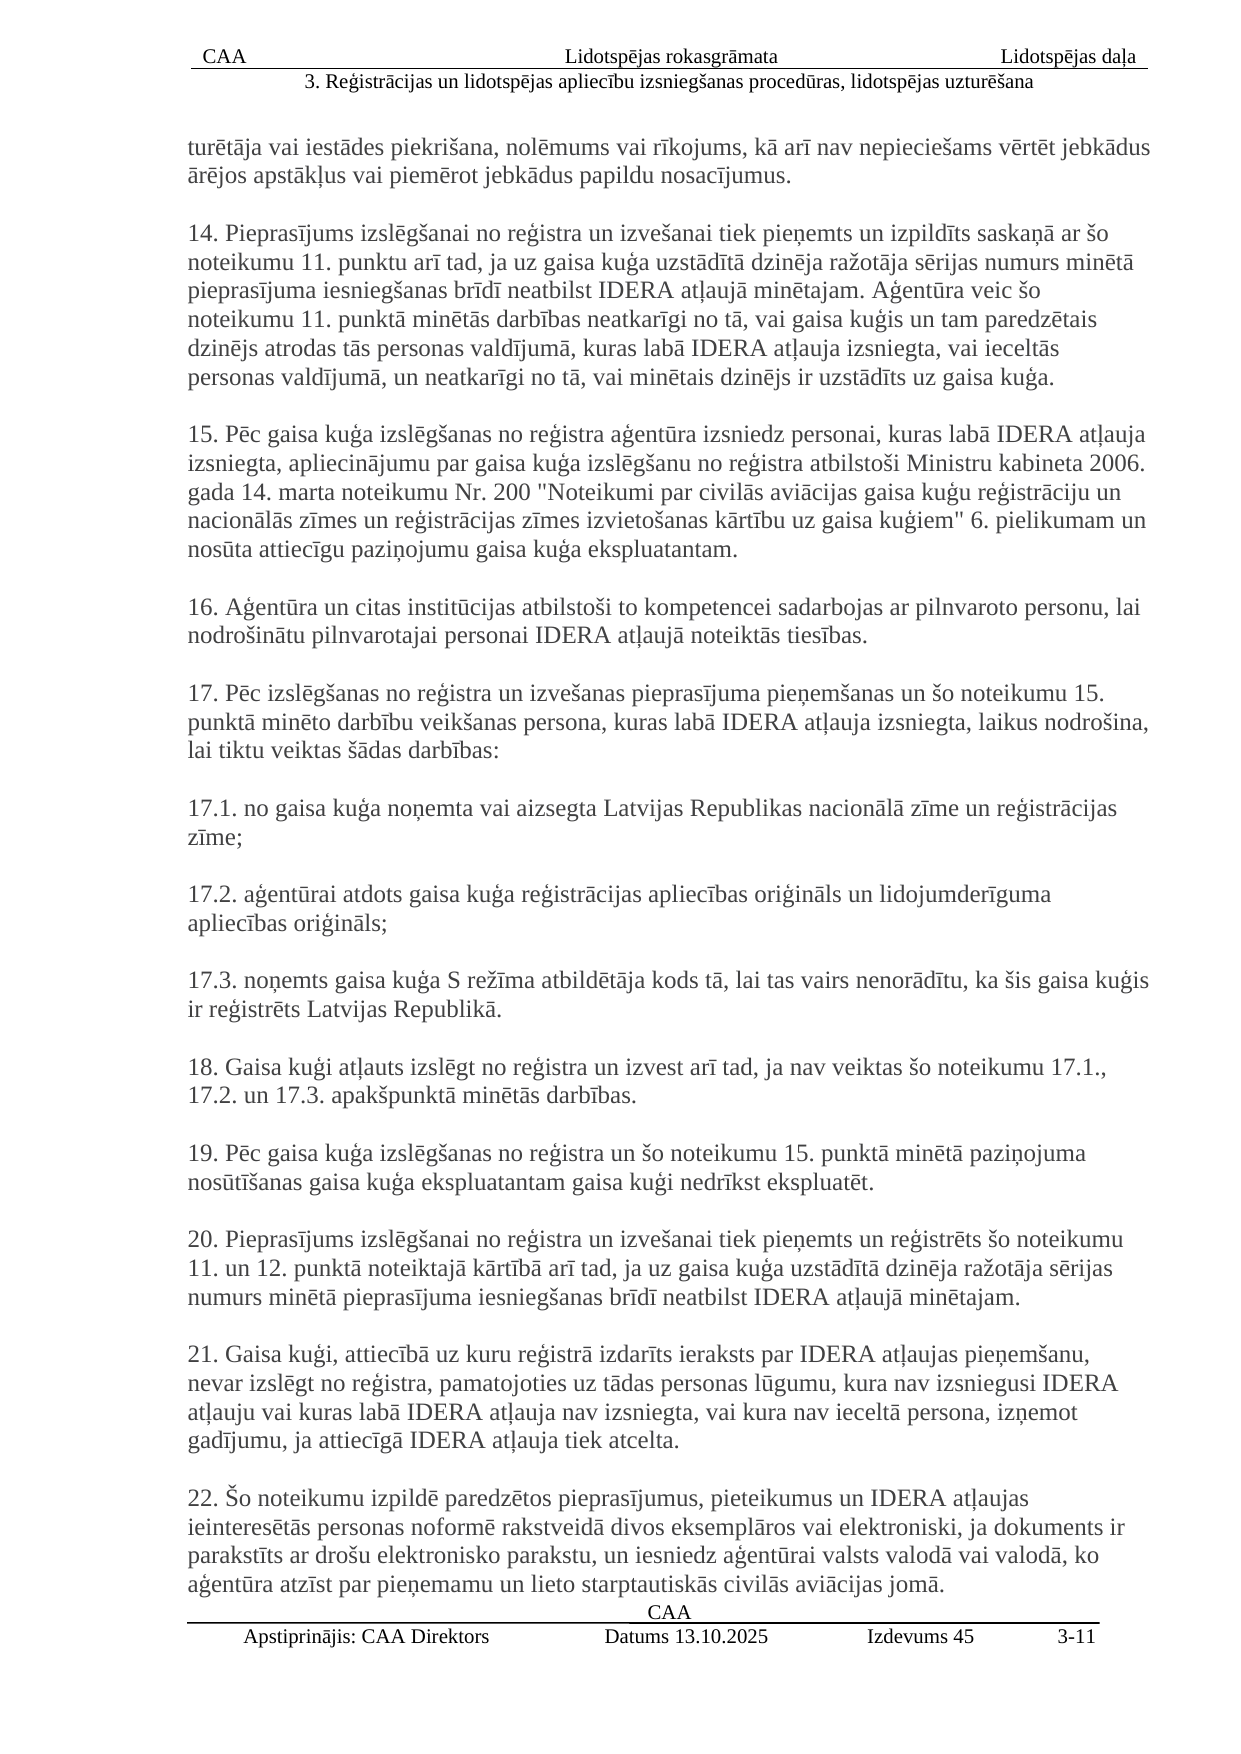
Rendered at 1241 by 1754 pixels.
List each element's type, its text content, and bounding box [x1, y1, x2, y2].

text 16. Aģentūra un citas institūcijas atbilstoši to kompetencei sadarbojas ar pilnvaroto personu, lai nodrošinātu pilnvarotajai personai IDERA atļaujā noteiktās tiesības. [187, 592, 1152, 649]
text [187, 132, 1152, 189]
text 22. Šo noteikumu izpildē paredzētos pieprasījumus, pieteikumus un IDERA atļaujas ieinteresētās personas noformē rakstveidā divos eksemplāros vai elektroniski, ja dokuments ir parakstīts ar drošu elektronisko parakstu, un iesniedz aģentūrai valsts valodā vai valodā, ko aģentūra atzīst par pieņemamu un lieto starptautiskās civilās aviācijas jomā. [187, 1483, 1152, 1598]
text 19. Pēc gaisa kuģa izslēgšanas no reģistra un šo noteikumu 15. punktā minētā paziņojuma nosūtīšanas gaisa kuģa ekspluatantam gaisa kuģi nedrīkst ekspluatēt. [187, 1138, 1152, 1196]
text 18. Gaisa kuģi atļauts izslēgt no reģistra un izvest arī tad, ja nav veiktas šo noteikumu 17.1., 17.2. un 17.3. apakšpunktā minētās darbības. [187, 1052, 1152, 1109]
text 17.1. no gaisa kuģa noņemta vai aizsegta Latvijas Republikas nacionālā zīme un reģistrācijas zīme; [187, 793, 1152, 851]
text 17. Pēc izslēgšanas no reģistra un izvešanas pieprasījuma pieņemšanas un šo noteikumu 15. punktā minēto darbību veikšanas persona, kuras labā IDERA atļauja izsniegta, laikus nodrošina, lai tiktu veiktas šādas darbības: [187, 678, 1152, 764]
text 20. Pieprasījums izslēgšanai no reģistra un izvešanai tiek pieņemts un reģistrēts šo noteikumu 11. un 12. punktā noteiktajā kārtībā arī tad, ja uz gaisa kuģa uzstādītā dzinēja ražotāja sērijas numurs minētā pieprasījuma iesniegšanas brīdī neatbilst IDERA atļaujā minētajam. [187, 1224, 1152, 1311]
text 15. Pēc gaisa kuģa izslēgšanas no reģistra aģentūra izsniedz personai, kuras labā IDERA atļauja izsniegta, apliecinājumu par gaisa kuģa izslēgšanu no reģistra atbilstoši Ministru kabineta 2006. gada 14. marta noteikumu Nr. 200 "Noteikumi par civilās aviācijas gaisa kuģu reģistrāciju un nacionālās zīmes un reģistrācijas zīmes izvietošanas kārtību uz gaisa kuģiem" 6. pielikumam un nosūta attiecīgu paziņojumu gaisa kuģa ekspluatantam. [187, 419, 1152, 563]
text 21. Gaisa kuģi, attiecībā uz kuru reģistrā izdarīts ieraksts par IDERA atļaujas pieņemšanu, nevar izslēgt no reģistra, pamatojoties uz tādas personas lūgumu, kura nav izsniegusi IDERA atļauju vai kuras labā IDERA atļauja nav izsniegta, vai kura nav ieceltā persona, izņemot gadījumu, ja attiecīgā IDERA atļauja tiek atcelta. [187, 1339, 1152, 1454]
text 17.2. aģentūrai atdots gaisa kuģa reģistrācijas apliecības oriģināls un lidojumderīguma apliecības oriģināls; [187, 879, 1152, 937]
text 17.3. noņemts gaisa kuģa S režīma atbildētāja kods tā, lai tas vairs nenorādītu, ka šis gaisa kuģis ir reģistrēts Latvijas Republikā. [187, 966, 1152, 1023]
text 14. Pieprasījums izslēgšanai no reģistra un izvešanai tiek pieņemts un izpildīts saskaņā ar šo noteikumu 11. punktu arī tad, ja uz gaisa kuģa uzstādītā dzinēja ražotāja sērijas numurs minētā pieprasījuma iesniegšanas brīdī neatbilst IDERA atļaujā minētajam. Aģentūra veic šo noteikumu 11. punktā minētās darbības neatkarīgi no tā, vai gaisa kuģis un tam paredzētais dzinējs atrodas tās personas valdījumā, kuras labā IDERA atļauja izsniegta, vai ieceltās personas valdījumā, un neatkarīgi no tā, vai minētais dzinējs ir uzstādīts uz gaisa kuģa. [187, 218, 1152, 391]
